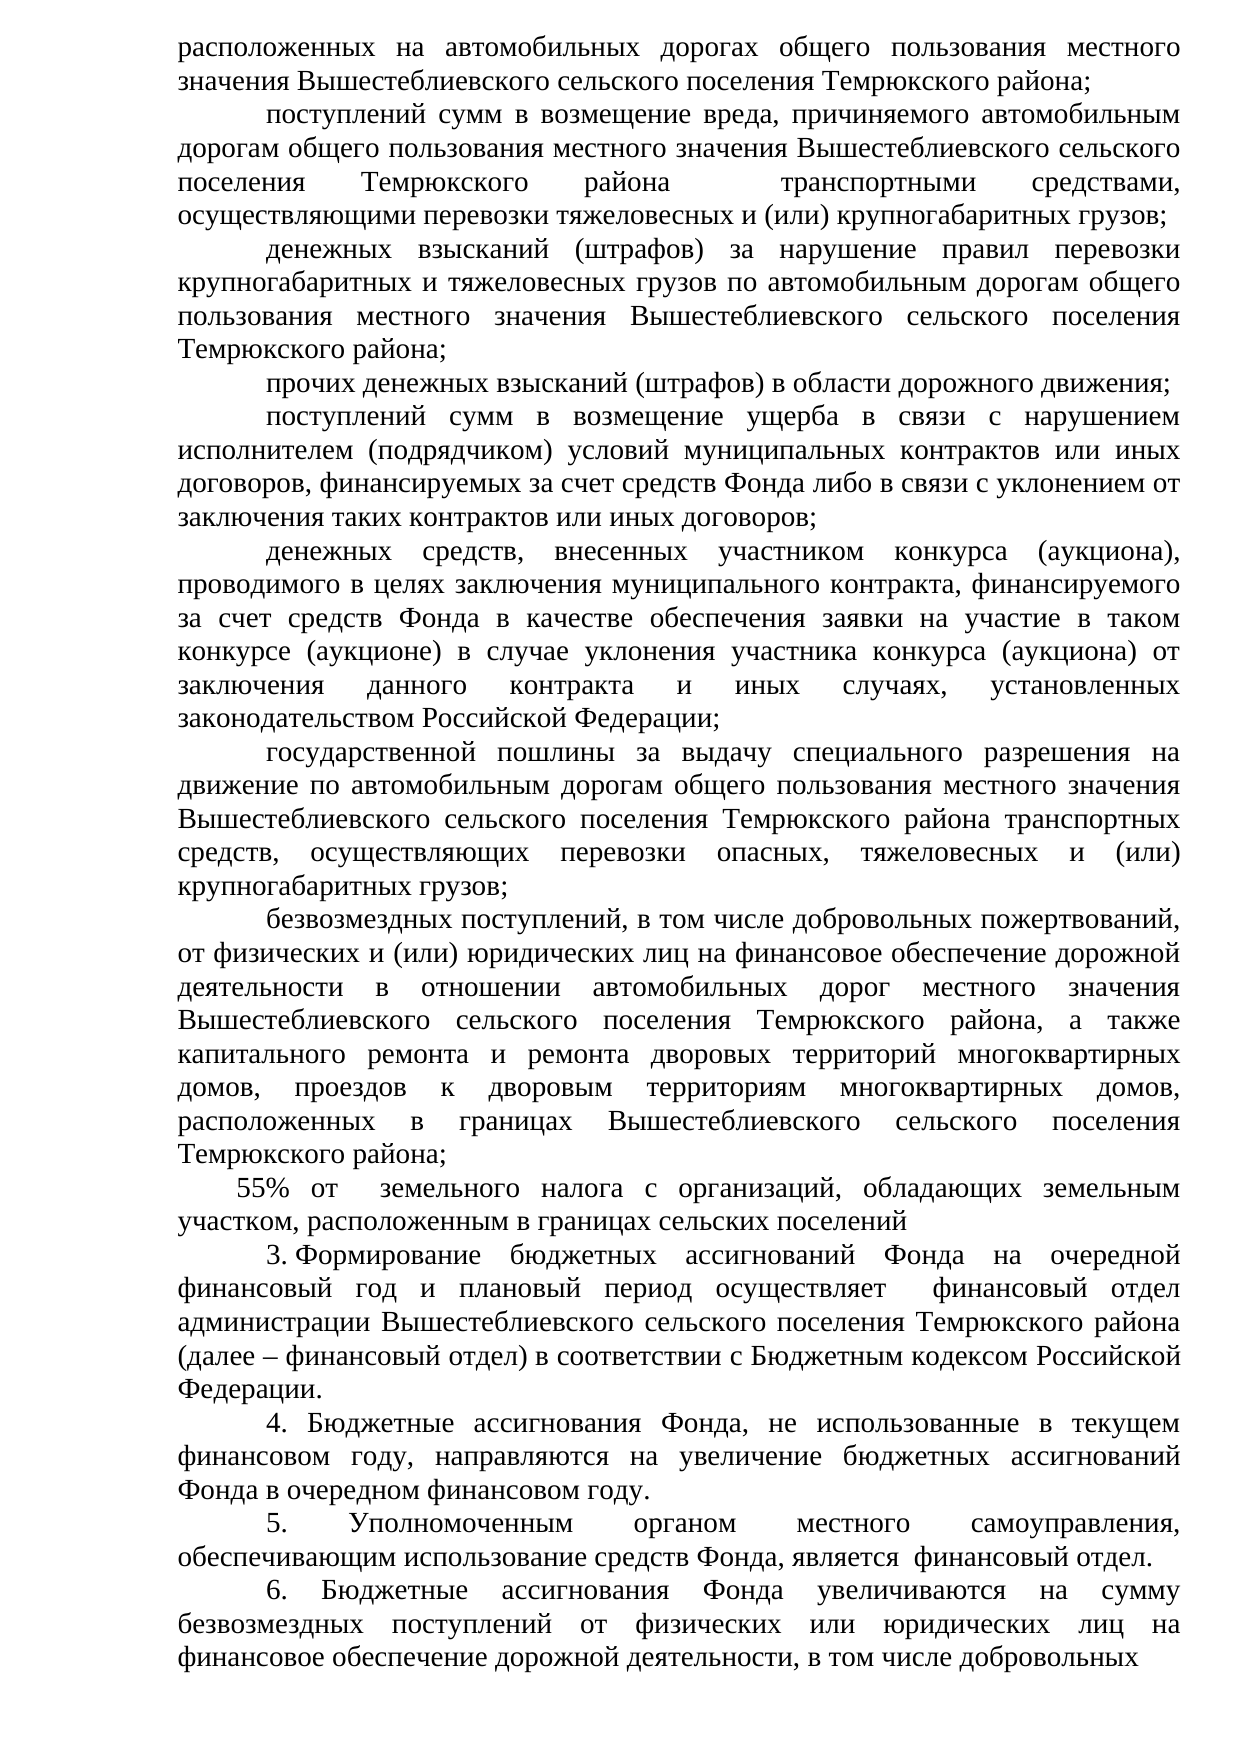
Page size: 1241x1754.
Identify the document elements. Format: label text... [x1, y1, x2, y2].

text поступлений сумм в возмещение ущерба в связи с нарушением исполнителем (подрядчиком) условий муниципальных контрактов или иных договоров, финансируемых за счет средств Фонда либо в связи с уклонением от заключения таких контрактов или иных договоров; [177, 398, 1181, 533]
text государственной пошлины за выдачу специального разрешения на движение по автомобильным дорогам общего пользования местного значения Вышестеблиевского сельского поселения Темрюкского района транспортных средств, осуществляющих перевозки опасных, тяжеловесных и (или) крупногабаритных грузов; [177, 734, 1181, 902]
text денежных средств, внесенных участником конкурса (аукциона), проводимого в целях заключения муниципального контракта, финансируемого за счет средств Фонда в качестве обеспечения заявки на участие в таком конкурсе (аукционе) в случае уклонения участника конкурса (аукциона) от заключения данного контракта и иных случаях, установленных законодательством Российской Федерации; [177, 533, 1181, 734]
text поступлений сумм в возмещение вреда, причиняемого автомобильным дорогам общего пользования местного значения Вышестеблиевского сельского поселения Темрюкского района транспортными средствами, осуществляющими перевозки тяжеловесных и (или) крупногабаритных грузов; [177, 97, 1181, 231]
text прочих денежных взысканий (штрафов) в области дорожного движения; [177, 365, 1181, 398]
text 55% от земельного налога с организаций, обладающих земельным участком, расположенным в границах сельских поселений [177, 1170, 1181, 1237]
text денежных взысканий (штрафов) за нарушение правил перевозки крупногабаритных и тяжеловесных грузов по автомобильным дорогам общего пользования местного значения Вышестеблиевского сельского поселения Темрюкского района; [177, 231, 1181, 365]
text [177, 29, 1181, 97]
text 3. Формирование бюджетных ассигнований Фонда на очередной финансовый год и плановый период осуществляет финансовый отдел администрации Вышестеблиевского сельского поселения Темрюкского района (далее – финансовый отдел) в соответствии с Бюджетным кодексом Российской Федерации. [177, 1237, 1181, 1405]
text безвозмездных поступлений, в том числе добровольных пожертвований, от физических и (или) юридических лиц на финансовое обеспечение дорожной деятельности в отношении автомобильных дорог местного значения Вышестеблиевского сельского поселения Темрюкского района, а также капитального ремонта и ремонта дворовых территорий многоквартирных домов, проездов к дворовым территориям многоквартирных домов, расположенных в границах Вышестеблиевского сельского поселения Темрюкского района; [177, 902, 1181, 1170]
text 4. Бюджетные ассигнования Фонда, не использованные в текущем финансовом году, направляются на увеличение бюджетных ассигнований Фонда в очередном финансовом году. [177, 1405, 1181, 1505]
text 5. Уполномоченным органом местного самоуправления, обеспечивающим использование средств Фонда, является финансовый отдел. [177, 1505, 1181, 1572]
text 6. Бюджетные ассигнования Фонда увеличиваются на сумму безвозмездных поступлений от физических или юридических лиц на финансовое обеспечение дорожной деятельности, в том числе добровольных [177, 1572, 1181, 1673]
